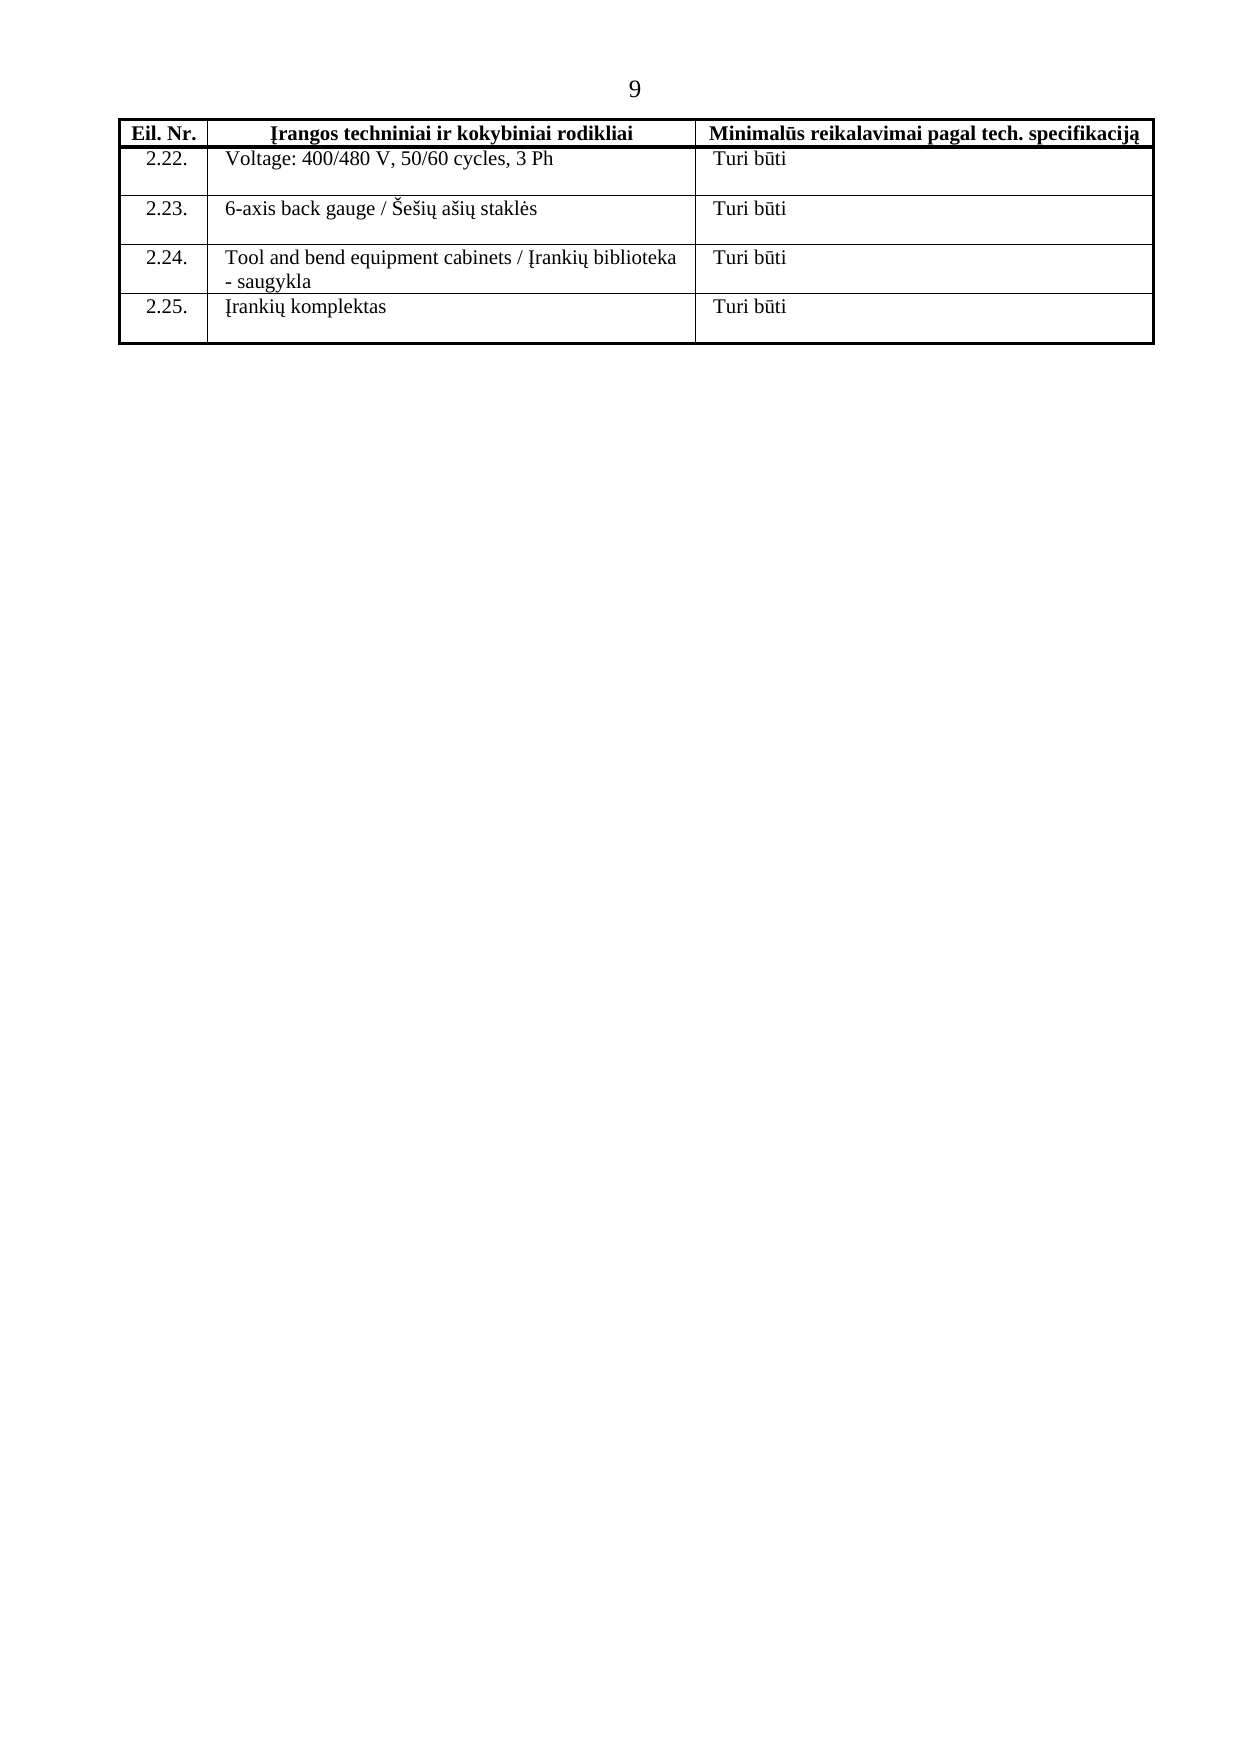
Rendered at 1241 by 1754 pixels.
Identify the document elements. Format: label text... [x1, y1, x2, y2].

table_header Minimalūs reikalavimai pagal tech. specifikaciją [696, 121, 1152, 145]
table_header Įrangos techniniai ir kokybiniai rodikliai [208, 121, 695, 145]
table_cell [121, 196, 207, 244]
table_cell [121, 294, 207, 342]
table_cell Turi būti [696, 245, 1152, 293]
table_cell Tool and bend equipment cabinets / Įrankių biblioteka - saugykla [208, 245, 695, 293]
table_cell Turi būti [696, 149, 1152, 194]
table_cell 6-axis back gauge / Šešių ašių staklės [208, 196, 695, 244]
table_cell [121, 149, 207, 194]
table_cell Turi būti [696, 196, 1152, 244]
table_cell Voltage: 400/480 V, 50/60 cycles, 3 Ph [208, 149, 695, 194]
table_header Eil. Nr. [121, 121, 207, 145]
table_cell Turi būti [696, 294, 1152, 342]
table_cell Įrankių komplektas [208, 294, 695, 342]
table_cell [121, 245, 207, 293]
